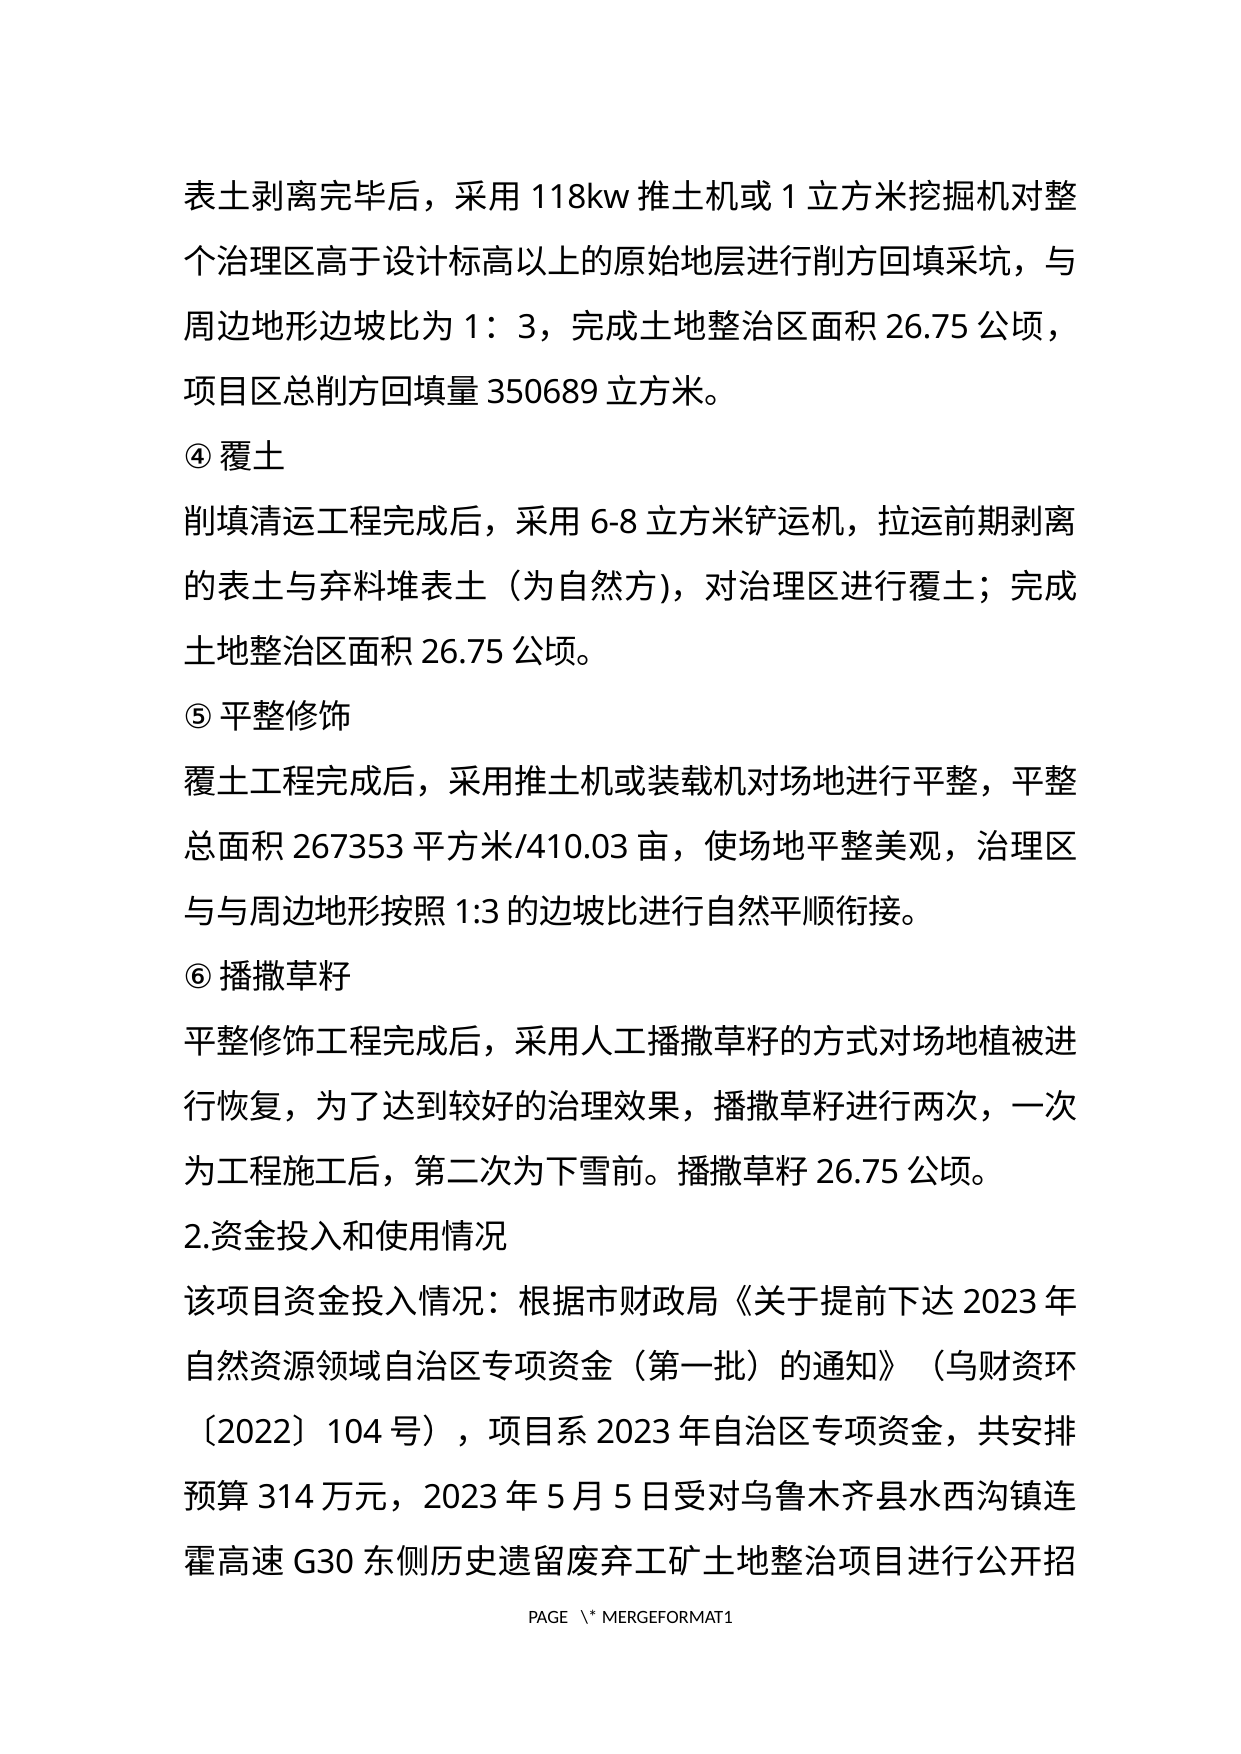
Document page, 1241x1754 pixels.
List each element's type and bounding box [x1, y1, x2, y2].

text [183, 162, 1078, 1592]
